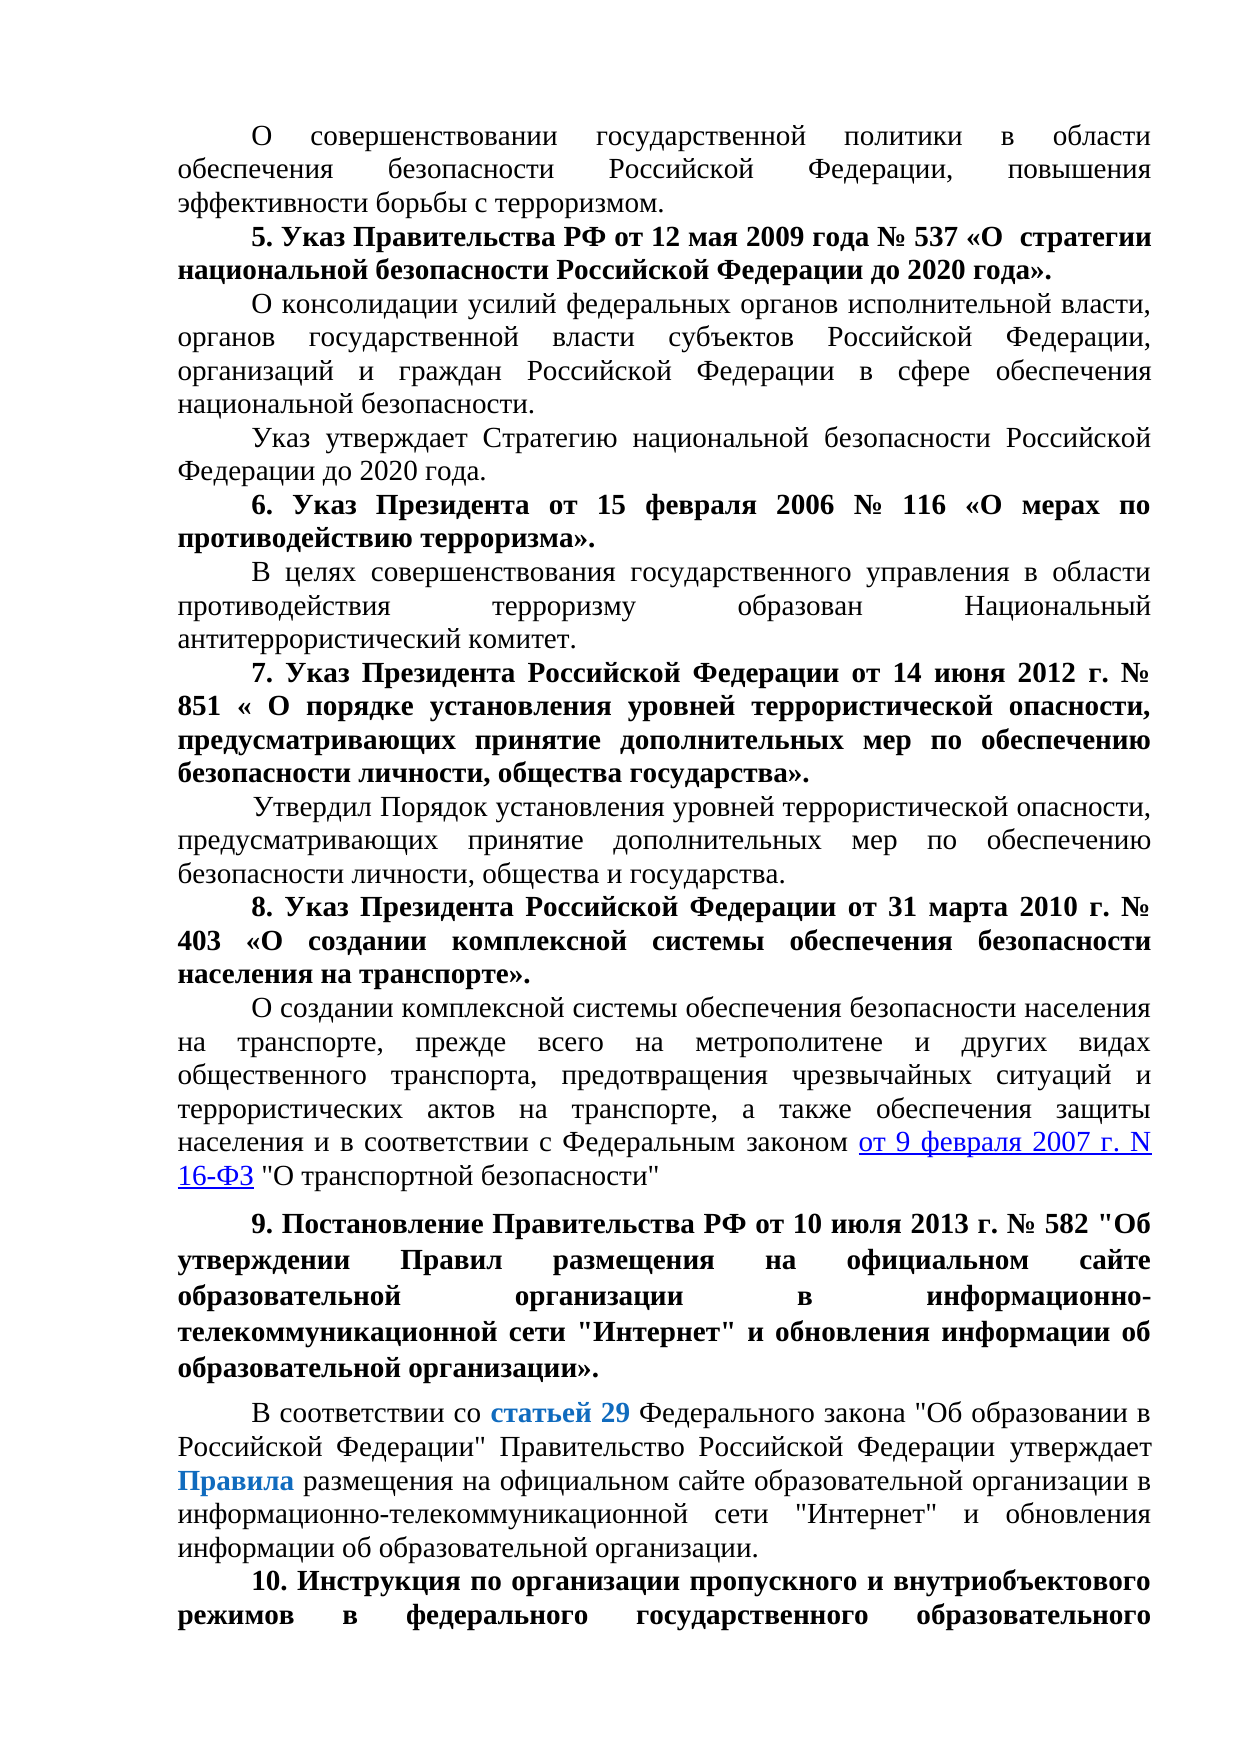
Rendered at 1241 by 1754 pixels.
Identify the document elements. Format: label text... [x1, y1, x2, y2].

text О консолидации усилий федеральных органов исполнительной власти, органов государственной власти субъектов Российской Федерации, организаций и граждан Российской Федерации в сфере обеспечения национальной безопасности. [177, 286, 1152, 420]
text Утвердил Порядок установления уровней террористической опасности, предусматривающих принятие дополнительных мер по обеспечению безопасности личности, общества и государства. [177, 789, 1152, 889]
text 7. Указ Президента Российской Федерации от 14 июня 2012 г. № 851 « О порядке установления уровней террористической опасности, предусматривающих принятие дополнительных мер по обеспечению безопасности личности, общества государства». [177, 655, 1152, 789]
text В соответствии со статьей 29 Федерального закона "Об образовании в Российской Федерации" Правительство Российской Федерации утверждает Правила размещения на официальном сайте образовательной организации в информационно-телекоммуникационной сети "Интернет" и обновления информации об образовательной организации. [177, 1396, 1152, 1563]
text О совершенствовании государственной политики в области обеспечения безопасности Российской Федерации, повышения эффективности борьбы с терроризмом. [177, 118, 1152, 219]
text 9. Постановление Правительства РФ от 10 июля 2013 г. № 582 "Об утверждении Правил размещения на официальном сайте образовательной организации в информационно-телекоммуникационной сети "Интернет" и обновления информации об образовательной организации». [177, 1203, 1152, 1384]
text О создании комплексной системы обеспечения безопасности населения на транспорте, прежде всего на метрополитене и других видах общественного транспорта, предотвращения чрезвычайных ситуаций и террористических актов на транспорте, а также обеспечения защиты населения и в соответствии с Федеральным законом от 9 февраля 2007 г. N 16-ФЗ "О транспортной безопасности" [177, 990, 1152, 1191]
text В целях совершенствования государственного управления в области противодействия терроризму образован Национальный антитеррористический комитет. [177, 554, 1152, 655]
text 5. Указ Правительства РФ от 12 мая 2009 года № 537 «О стратегии национальной безопасности Российской Федерации до 2020 года». [177, 219, 1152, 286]
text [177, 1563, 1152, 1630]
text 6. Указ Президента от 15 февраля 2006 № 116 «О мерах по противодействию терроризма». [177, 487, 1152, 554]
text Указ утверждает Стратегию национальной безопасности Российской Федерации до 2020 года. [177, 420, 1152, 487]
text 8. Указ Президента Российской Федерации от 31 марта 2010 г. № 403 «О создании комплексной системы обеспечения безопасности населения на транспорте». [177, 889, 1152, 990]
